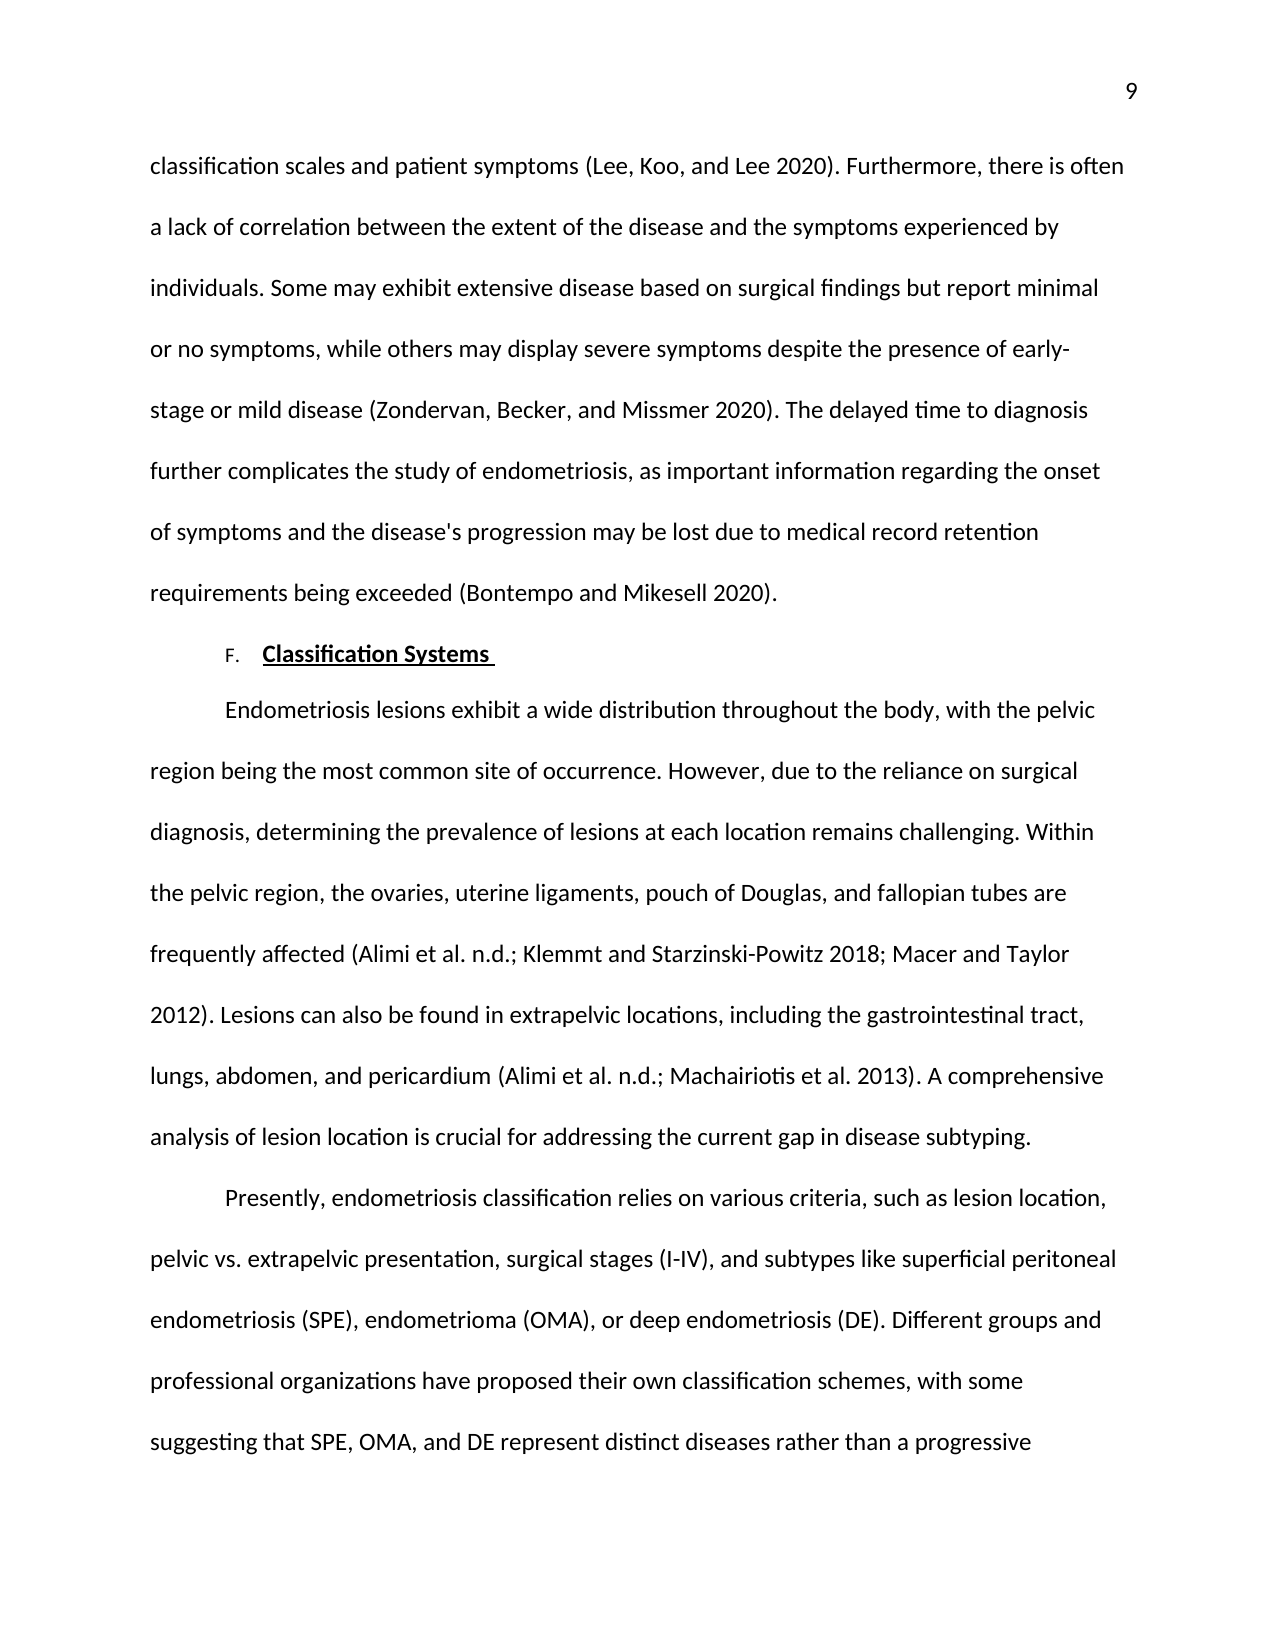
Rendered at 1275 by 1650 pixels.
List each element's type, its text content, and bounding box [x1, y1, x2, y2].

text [150, 150, 1125, 608]
subtitle Classification Systems [225, 638, 1125, 669]
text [150, 1182, 1125, 1457]
text Endometriosis lesions exhibit a wide distribution throughout the body, with the pelvic region being the most common site of occurrence. However, due to the reliance on surgical diagnosis, determining the prevalence of lesions at each location remains challenging. Within the pelvic region, the ovaries, uterine ligaments, pouch of Douglas, and fallopian tubes are frequently affected (Alimi et al. n.d.; Klemmt and Starzinski-Powitz 2018; Macer and Taylor 2012). Lesions can also be found in extrapelvic locations, including the gastrointestinal tract, lungs, abdomen, and pericardium (Alimi et al. n.d.; Machairiotis et al. 2013). A comprehensive analysis of lesion location is crucial for addressing the current gap in disease subtyping. [150, 694, 1125, 1152]
